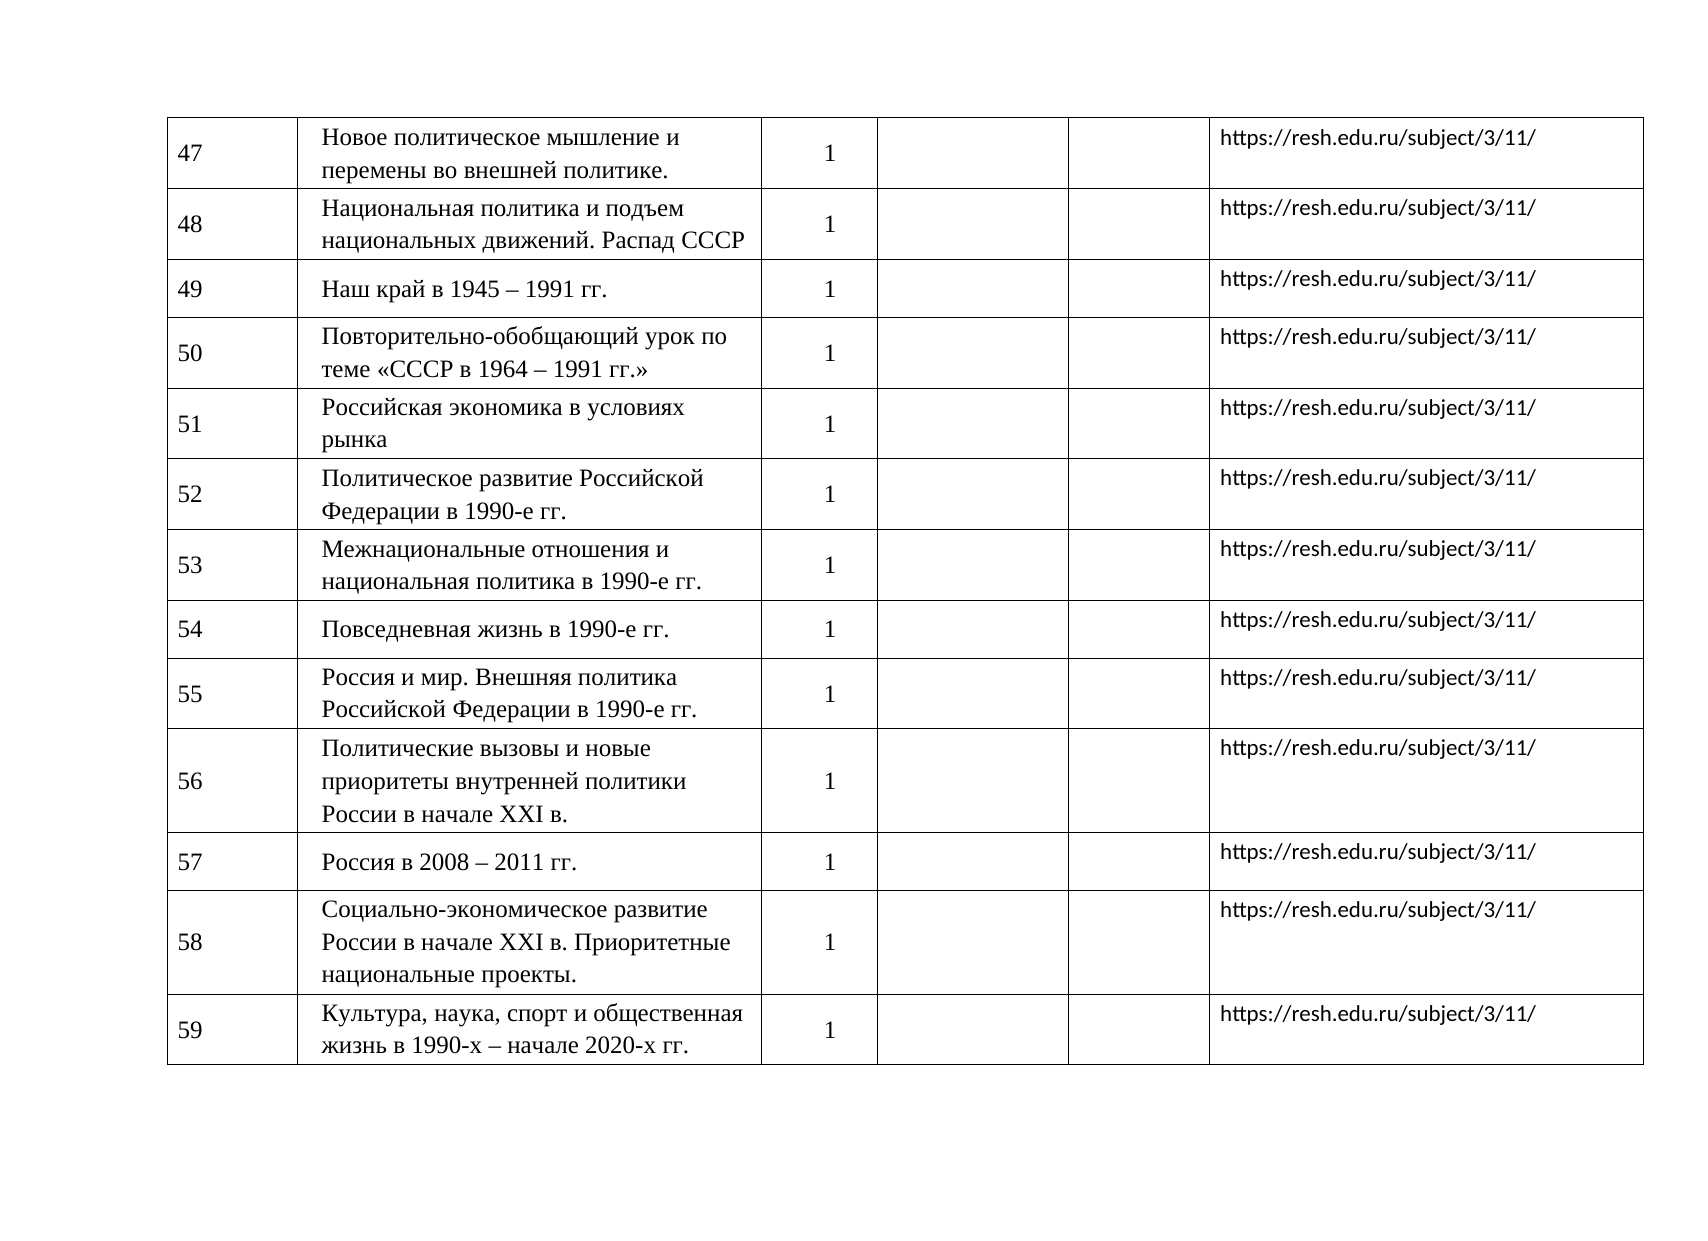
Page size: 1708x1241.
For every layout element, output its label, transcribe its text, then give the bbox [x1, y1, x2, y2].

table_cell [1069, 260, 1209, 317]
table_cell https://resh.edu.ru/subject/3/11/ [1210, 601, 1643, 657]
table_cell 1 [762, 601, 877, 657]
table_cell [878, 659, 1068, 728]
table_cell 1 [762, 995, 877, 1064]
table_cell 55 [168, 659, 297, 728]
table_cell 54 [168, 601, 297, 657]
table_cell https://resh.edu.ru/subject/3/11/ [1210, 459, 1643, 529]
table_cell https://resh.edu.ru/subject/3/11/ [1210, 260, 1643, 317]
table_cell https://resh.edu.ru/subject/3/11/ [1210, 891, 1643, 993]
table_cell [1069, 891, 1209, 993]
table_cell [1069, 833, 1209, 890]
table_cell 59 [168, 995, 297, 1064]
table_cell 49 [168, 260, 297, 317]
table_cell [878, 189, 1068, 259]
table_cell 57 [168, 833, 297, 890]
table_cell 1 [762, 891, 877, 993]
table_cell [878, 995, 1068, 1064]
table_cell [878, 260, 1068, 317]
table_cell 1 [762, 189, 877, 259]
table_cell Национальная политика и подъем национальных движений. Распад СССР [298, 189, 761, 259]
table_cell 1 [762, 318, 877, 387]
table_cell [878, 318, 1068, 387]
table_cell 1 [762, 833, 877, 890]
table_cell Наш край в 1945 – 1991 гг. [298, 260, 761, 317]
table_cell [878, 389, 1068, 458]
table_cell Россия в 2008 – 2011 гг. [298, 833, 761, 890]
table_cell [1069, 995, 1209, 1064]
table_cell Политическое развитие Российской Федерации в 1990-е гг. [298, 459, 761, 529]
table_cell Социально-экономическое развитие России в начале ХХI в. Приоритетные национальные проекты. [298, 891, 761, 993]
table_cell https://resh.edu.ru/subject/3/11/ [1210, 729, 1643, 832]
table_cell https://resh.edu.ru/subject/3/11/ [1210, 189, 1643, 259]
table_cell 53 [168, 530, 297, 600]
table_cell [1069, 318, 1209, 387]
table_cell 48 [168, 189, 297, 259]
table_cell 1 [762, 729, 877, 832]
table_cell Российская экономика в условиях рынка [298, 389, 761, 458]
table_cell Повседневная жизнь в 1990-е гг. [298, 601, 761, 657]
table_header [878, 118, 1068, 188]
table_cell Межнациональные отношения и национальная политика в 1990-е гг. [298, 530, 761, 600]
table_cell 1 [762, 389, 877, 458]
table_header https://resh.edu.ru/subject/3/11/ [1210, 118, 1643, 188]
table_cell Культура, наука, спорт и общественная жизнь в 1990-х – начале 2020-х гг. [298, 995, 761, 1064]
table_cell Политические вызовы и новые приоритеты внутренней политики России в начале ХХI в. [298, 729, 761, 832]
table_cell [878, 459, 1068, 529]
table_cell [1069, 389, 1209, 458]
table_cell 1 [762, 530, 877, 600]
table_cell https://resh.edu.ru/subject/3/11/ [1210, 389, 1643, 458]
table_cell 56 [168, 729, 297, 832]
table_cell [878, 891, 1068, 993]
table_cell https://resh.edu.ru/subject/3/11/ [1210, 530, 1643, 600]
table_cell 50 [168, 318, 297, 387]
table_cell 1 [762, 260, 877, 317]
table_cell [878, 833, 1068, 890]
table_cell Повторительно-обобщающий урок по теме «СССР в 1964 – 1991 гг.» [298, 318, 761, 387]
table_cell https://resh.edu.ru/subject/3/11/ [1210, 659, 1643, 728]
table_cell [1069, 530, 1209, 600]
table_cell [1069, 659, 1209, 728]
table_cell https://resh.edu.ru/subject/3/11/ [1210, 995, 1643, 1064]
table_cell [1069, 601, 1209, 657]
table_cell 58 [168, 891, 297, 993]
table_cell [1069, 729, 1209, 832]
table_cell 51 [168, 389, 297, 458]
table_cell [1069, 189, 1209, 259]
table_cell [878, 729, 1068, 832]
table_cell 52 [168, 459, 297, 529]
table_cell https://resh.edu.ru/subject/3/11/ [1210, 318, 1643, 387]
table_cell [1069, 459, 1209, 529]
table_cell [878, 530, 1068, 600]
table_header 47 [168, 118, 297, 188]
table_header 1 [762, 118, 877, 188]
table_cell https://resh.edu.ru/subject/3/11/ [1210, 833, 1643, 890]
table_header [1069, 118, 1209, 188]
table_cell Россия и мир. Внешняя политика Российской Федерации в 1990-е гг. [298, 659, 761, 728]
table_cell [878, 601, 1068, 657]
table_cell 1 [762, 459, 877, 529]
table_cell 1 [762, 659, 877, 728]
table_header Новое политическое мышление и перемены во внешней политике. [298, 118, 761, 188]
